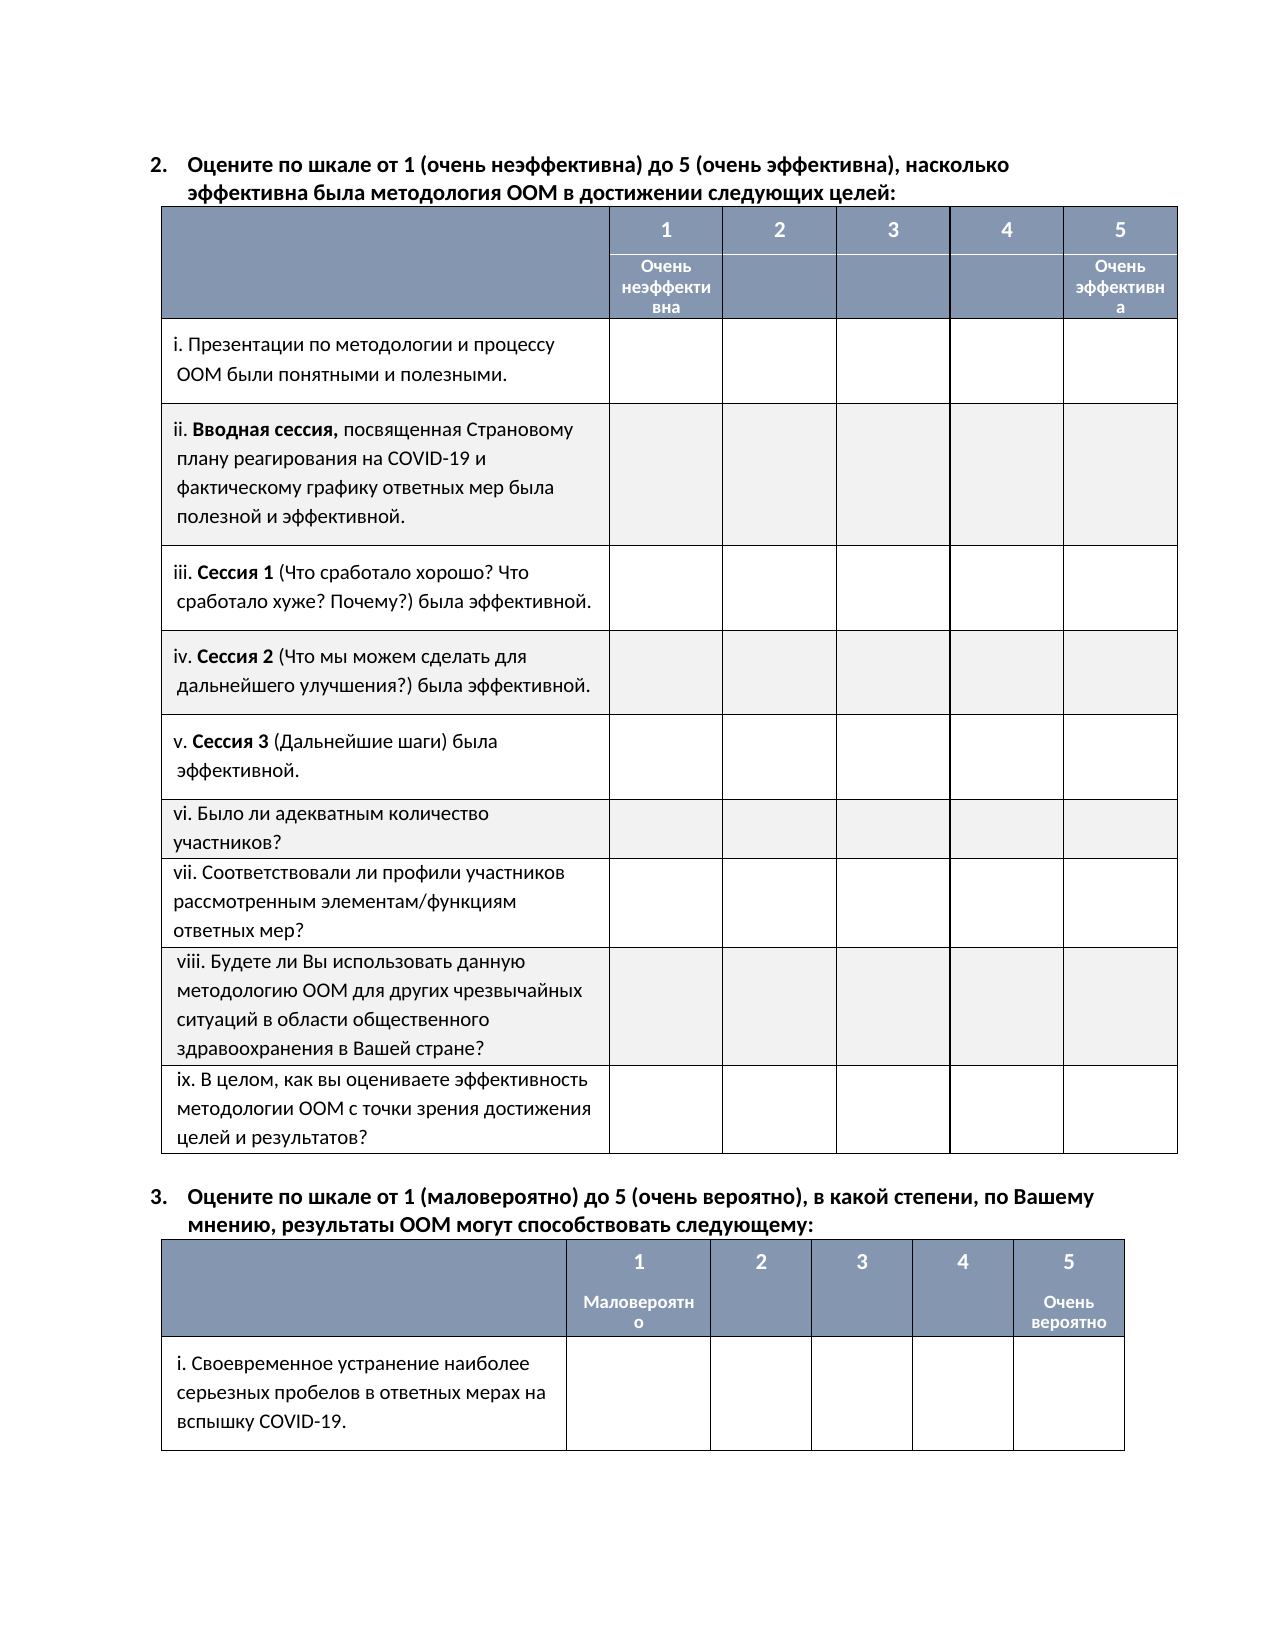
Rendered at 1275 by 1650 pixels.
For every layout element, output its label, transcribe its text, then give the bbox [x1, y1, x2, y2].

table_header 5 [1014, 1240, 1124, 1287]
table_cell [1014, 1337, 1124, 1450]
table_cell [1064, 404, 1177, 545]
table_cell vii. Соответствовали ли профили участников рассмотренным элементам/функциям ответных мер? [162, 859, 609, 947]
table_cell [723, 948, 836, 1065]
table_cell i. Своевременное устранение наиболее серьезных пробелов в ответных мерах на вспышку COVID-19. [162, 1337, 566, 1450]
table_cell [711, 1337, 811, 1450]
table_header 1 [610, 207, 722, 254]
table_cell [610, 859, 722, 947]
table_cell Маловероятно [567, 1287, 710, 1336]
table_cell [610, 800, 722, 858]
table_cell [723, 1066, 836, 1153]
table_cell [1064, 631, 1177, 714]
table_cell iii. Сессия 1 (Что сработало хорошо? Что сработало хуже? Почему?) была эффективной. [162, 546, 609, 630]
table_cell [837, 859, 949, 947]
table_cell [951, 631, 1063, 714]
table_cell [1064, 546, 1177, 630]
table_header 5 [1064, 207, 1177, 254]
table_cell [723, 859, 836, 947]
table_cell [610, 319, 722, 402]
table_header 2 [711, 1240, 811, 1287]
table_header [162, 207, 609, 318]
table_cell [1064, 715, 1177, 799]
list Оцените по шкале от 1 (маловероятно) до 5 (очень вероятно), в какой степени, по Вашему мнению, результаты ООМ могут способствовать следующему: [150, 1182, 1125, 1238]
table_cell [837, 546, 949, 630]
table_cell [812, 1337, 912, 1450]
table_cell [951, 715, 1063, 799]
table_header 4 [951, 207, 1063, 254]
table_header 2 [723, 207, 836, 254]
table_header 3 [837, 207, 949, 254]
table_cell Очень эффективна [1064, 255, 1177, 318]
table_cell [812, 1287, 912, 1336]
table_cell [723, 255, 836, 318]
table_cell [837, 631, 949, 714]
table_cell [610, 715, 722, 799]
table_cell [951, 800, 1063, 858]
table_cell [951, 255, 1063, 318]
list Оцените по шкале от 1 (очень неэффективна) до 5 (очень эффективна), насколько эффективна была методология ООМ в достижении следующих целей: [150, 150, 1125, 206]
table_cell [951, 546, 1063, 630]
table_cell [723, 546, 836, 630]
table_cell [610, 631, 722, 714]
table_cell [913, 1287, 1013, 1336]
table_cell [951, 948, 1063, 1065]
table_cell [951, 319, 1063, 402]
table_cell [723, 631, 836, 714]
table_cell [837, 1066, 949, 1153]
table_cell [723, 319, 836, 402]
table_cell [837, 715, 949, 799]
table_cell vi. Было ли адекватным количество участников? [162, 800, 609, 858]
table_cell ii. Вводная сессия, посвященная Страновому плану реагирования на COVID-19 и фактическому графику ответных мер была полезной и эффективной. [162, 404, 609, 545]
table_cell [951, 404, 1063, 545]
table_cell [837, 255, 949, 318]
table_cell Очень вероятно [1014, 1287, 1124, 1336]
table_cell [837, 404, 949, 545]
table_header 3 [812, 1240, 912, 1287]
table_cell [837, 800, 949, 858]
table_cell [610, 546, 722, 630]
table_cell [951, 859, 1063, 947]
table_cell [723, 800, 836, 858]
table_cell [1064, 1066, 1177, 1153]
table_cell [1064, 948, 1177, 1065]
table_cell [951, 1066, 1063, 1153]
table_cell viii. Будете ли Вы использовать данную методологию ООМ для других чрезвычайных ситуаций в области общественного здравоохранения в Вашей стране? [162, 948, 609, 1065]
table_cell v. Сессия 3 (Дальнейшие шаги) была эффективной. [162, 715, 609, 799]
table_cell Очень неэффективна [610, 255, 722, 318]
table_cell [1064, 319, 1177, 402]
table_cell i. Презентации по методологии и процессу ООМ были понятными и полезными. [162, 319, 609, 402]
table_cell iv. Сессия 2 (Что мы можем сделать для дальнейшего улучшения?) была эффективной. [162, 631, 609, 714]
table_cell [711, 1287, 811, 1336]
table_header 1 [567, 1240, 710, 1287]
table_cell [837, 319, 949, 402]
table_cell [610, 404, 722, 545]
table_cell [567, 1337, 710, 1450]
table_cell [1064, 800, 1177, 858]
table_cell [723, 715, 836, 799]
table_cell [723, 404, 836, 545]
table_cell [913, 1337, 1013, 1450]
table_cell [610, 1066, 722, 1153]
table_cell [610, 948, 722, 1065]
table_header 4 [913, 1240, 1013, 1287]
table_cell ix. В целом, как вы оцениваете эффективность методологии ООМ с точки зрения достижения целей и результатов? [162, 1066, 609, 1153]
table_cell [1064, 859, 1177, 947]
table_header [162, 1240, 566, 1336]
table_cell [837, 948, 949, 1065]
